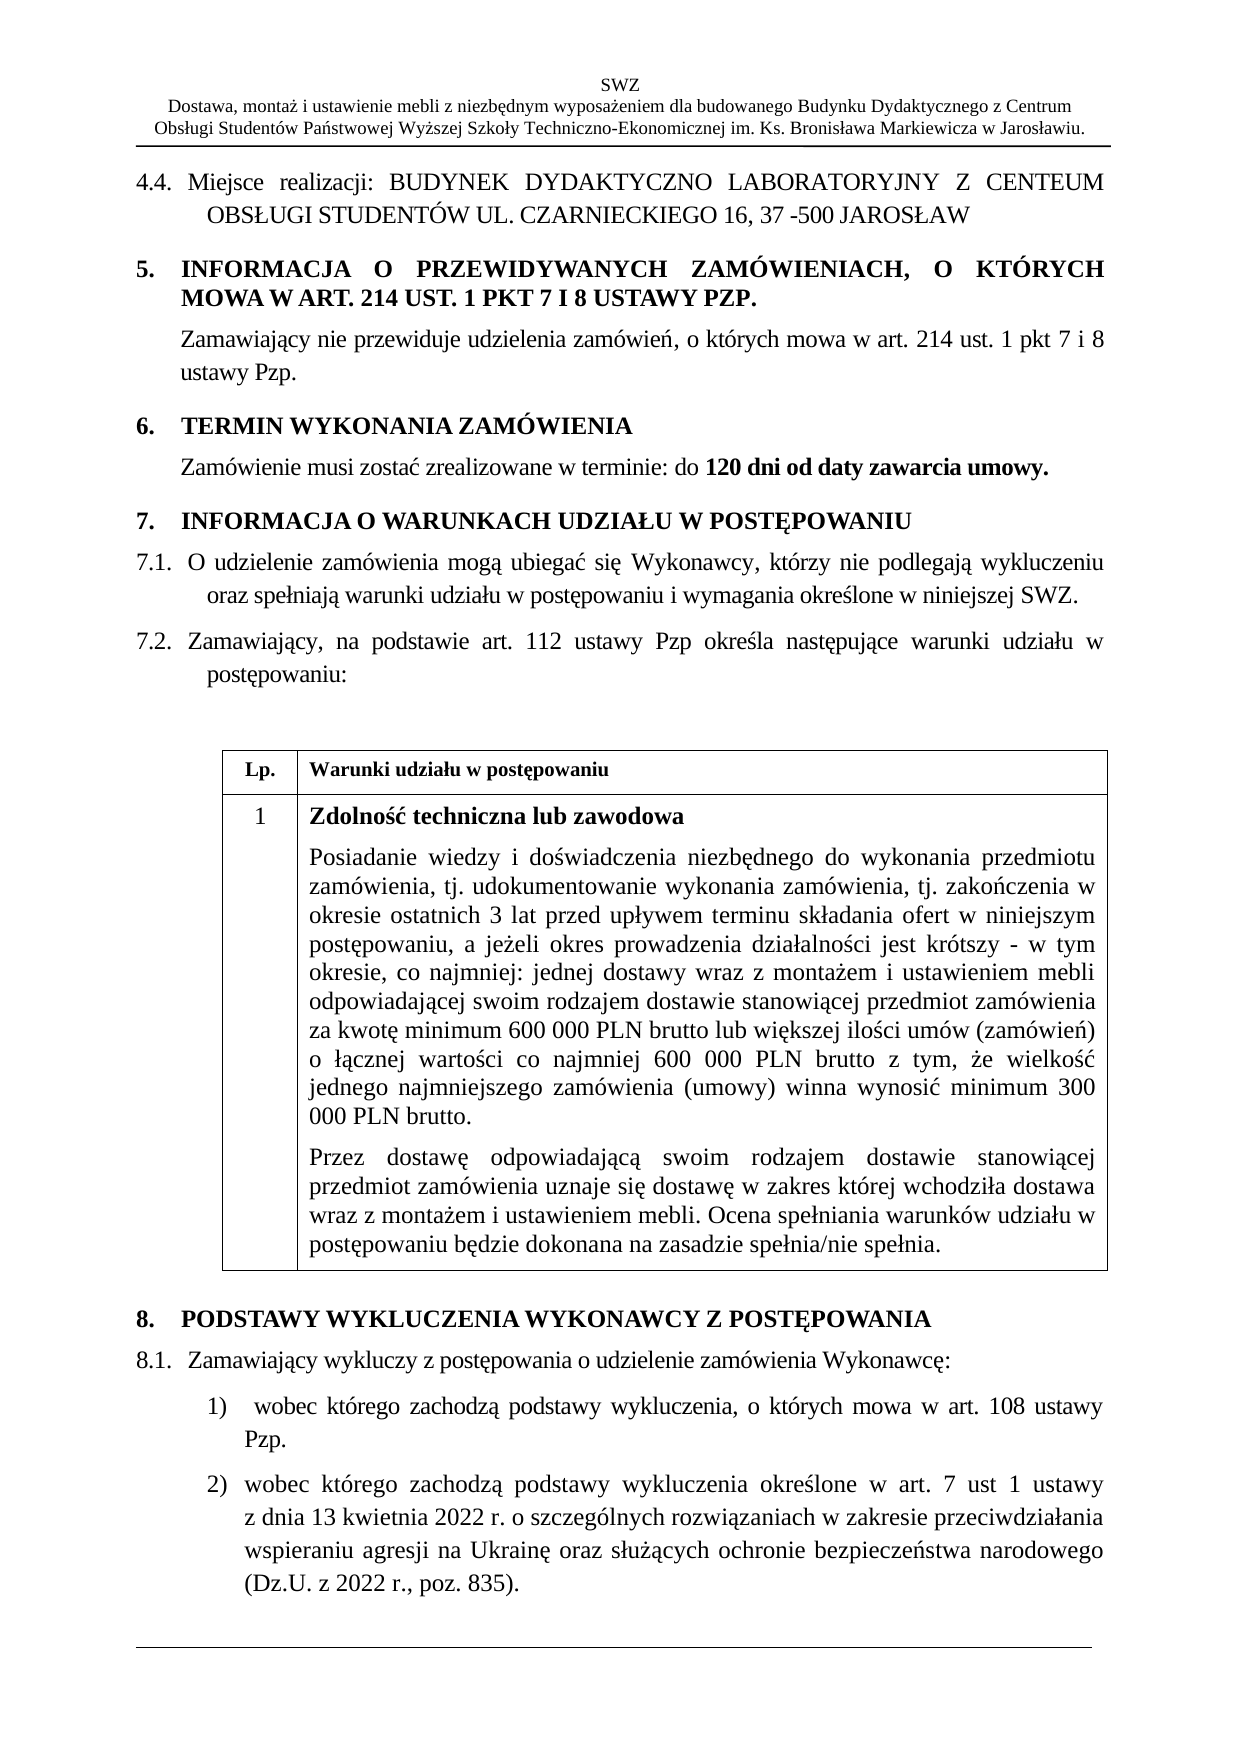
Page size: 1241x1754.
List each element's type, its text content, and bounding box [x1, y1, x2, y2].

subtitle Podstawy wykluczenia wykonawcy Z POSTĘPOWANIA [136, 1304, 1104, 1333]
list wobec którego zachodzą podstawy wykluczenia określone w art. 7 ust 1 ustawy z dnia 13 kwietnia 2022 r. o szczególnych rozwiązaniach w zakresie przeciwdziałania wspieraniu agresji na Ukrainę oraz służących ochronie bezpieczeństwa narodowego (Dz.U. z 2022 r., poz. 835). [207, 1469, 1104, 1597]
table_cell 1 [223, 795, 297, 1270]
subtitle Informacja o przewidywanych zamówieniach, o których mowa w art. 214 ust. 1 pkt 7 i 8 USTAWY PZP. [136, 254, 1104, 312]
subtitle O udzielenie zamówienia mogą ubiegać się Wykonawcy, którzy nie podlegają wykluczeniu oraz spełniają warunki udziału w postępowaniu i wymagania określone w niniejszej SWZ. [136, 547, 1104, 609]
subtitle Informacja o warunkach udziału w postępowaniu [136, 506, 1104, 535]
subtitle Zamawiający, na podstawie art. 112 ustawy Pzp określa następujące warunki udziału w postępowaniu: [136, 626, 1104, 688]
table_cell Zdolność techniczna lub zawodowa Posiadanie wiedzy i doświadczenia niezbędnego do wykonania przedmiotu zamówienia, tj. udokumentowanie wykonania zamówienia, tj. zakończenia w okresie ostatnich 3 lat przed upływem terminu składania ofert w niniejszym postępowaniu, a jeżeli okres prowadzenia działalności jest krótszy - w tym okresie, co najmniej: jednej dostawy wraz z montażem i ustawieniem mebli odpowiadającej swoim rodzajem dostawie stanowiącej przedmiot zamówienia za kwotę minimum 600 000 PLN brutto lub większej ilości umów (zamówień) o łącznej wartości co najmniej 600 000 PLN brutto z tym, że wielkość jednego najmniejszego zamówienia (umowy) winna wynosić minimum 300 000 PLN brutto. Przez dostawę odpowiadającą swoim rodzajem dostawie stanowiącej przedmiot zamówienia uznaje się dostawę w zakres której wchodziła dostawa wraz z montażem i ustawieniem mebli. Ocena spełniania warunków udziału w postępowaniu będzie dokonana na zasadzie spełnia/nie spełnia. [298, 795, 1107, 1270]
subtitle Zamawiający wykluczy z postępowania o udzielenie zamówienia Wykonawcę: [136, 1345, 1104, 1374]
subtitle wobec którego zachodzą podstawy wykluczenia, o których mowa w art. 108 ustawy Pzp. [207, 1391, 1104, 1452]
subtitle Zamówienie musi zostać zrealizowane w terminie: do 120 dni od daty zawarcia umowy. [180, 452, 1104, 481]
table_header Lp. [223, 751, 297, 794]
subtitle Termin wykonania zamówienia [136, 411, 1104, 440]
table_header Warunki udziału w postępowaniu [298, 751, 1107, 794]
subtitle Miejsce realizacji: BUDYNEK DYDAKTYCZNO LABORATORYJNY Z CENTEUM OBSŁUGI STUDENTÓW UL. CZARNIECKIEGO 16, 37 -500 JAROSŁAW [136, 167, 1104, 229]
subtitle Zamawiający nie przewiduje udzielenia zamówień, o których mowa w art. 214 ust. 1 pkt 7 i 8 ustawy Pzp. [180, 324, 1104, 386]
